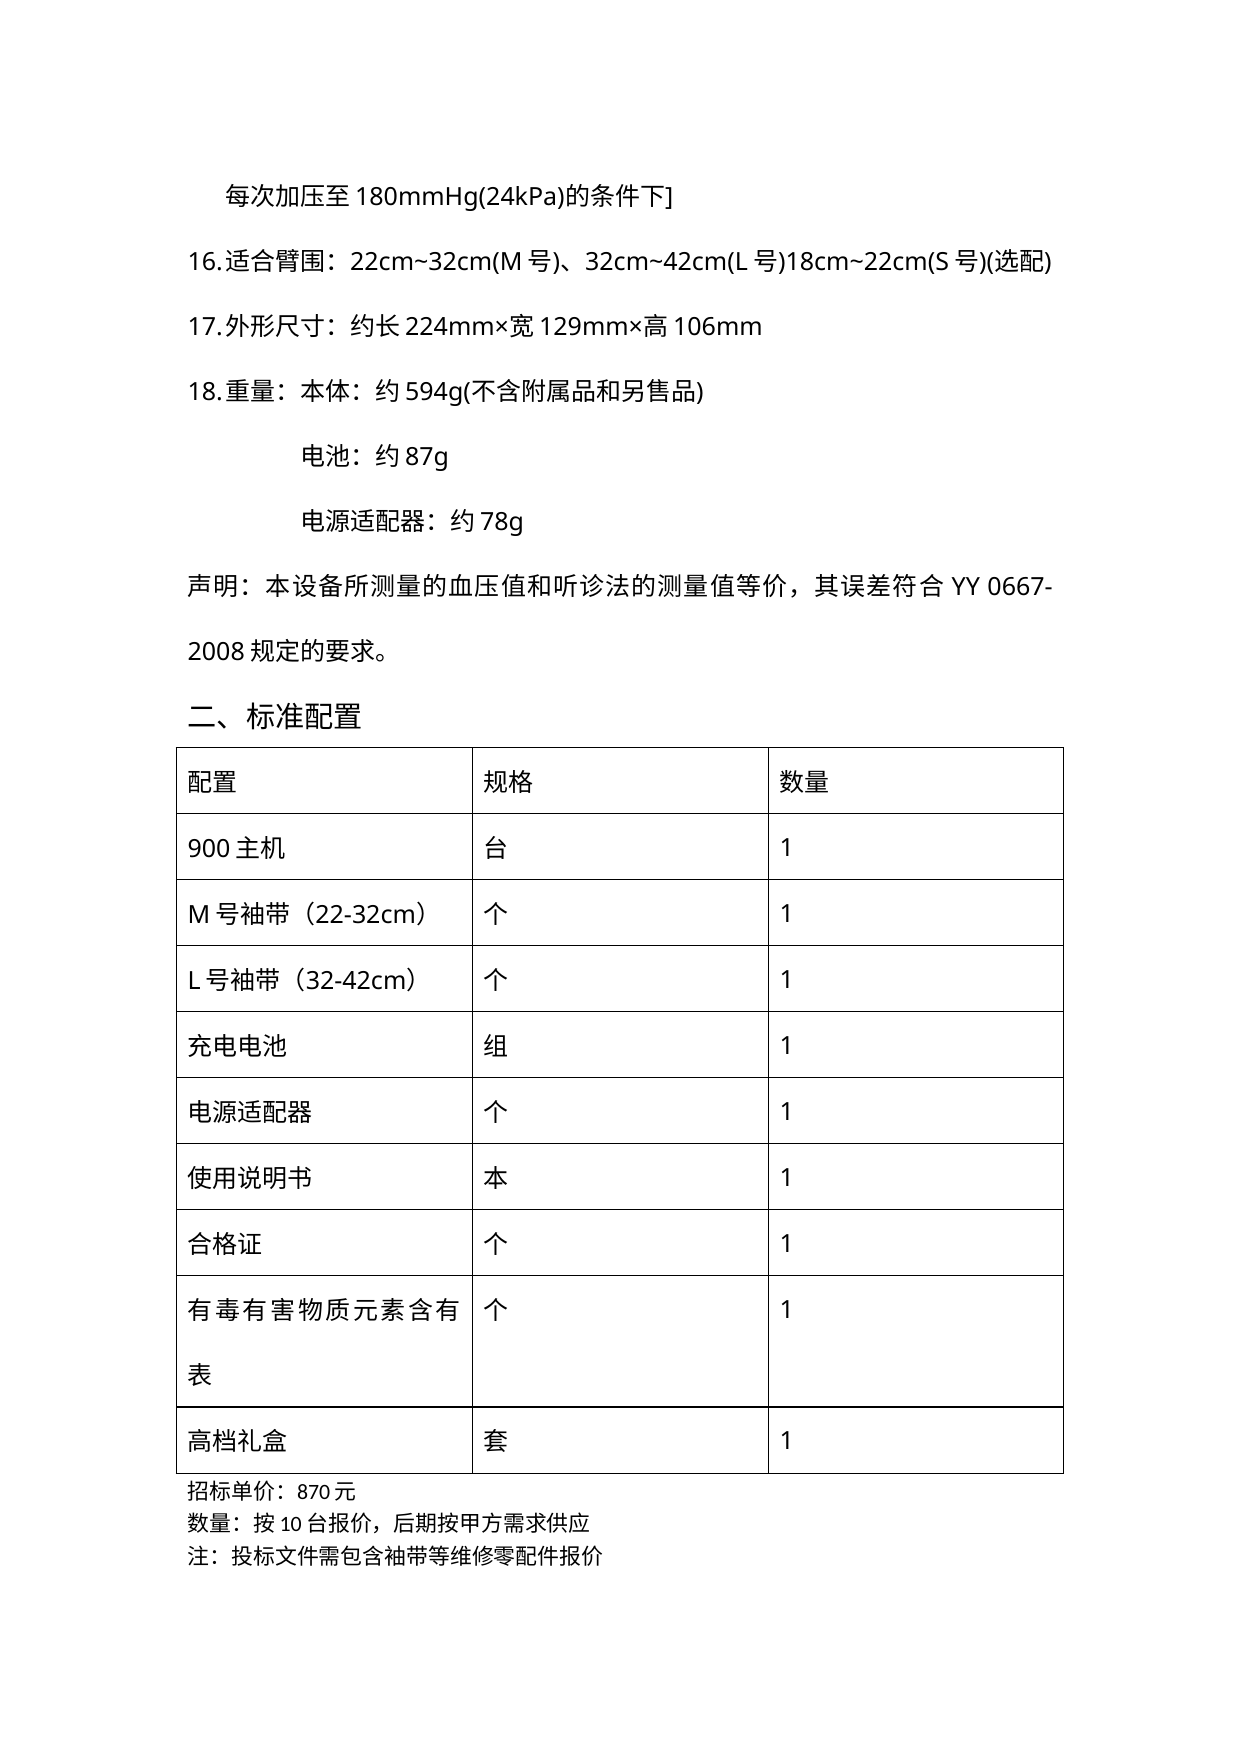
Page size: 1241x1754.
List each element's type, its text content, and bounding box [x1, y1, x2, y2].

table_header 数量 [769, 748, 1063, 813]
table_cell 充电电池 [177, 1012, 472, 1077]
table_cell 1 [769, 1210, 1063, 1275]
table_cell 套 [473, 1408, 768, 1472]
table_cell 高档礼盒 [177, 1408, 472, 1472]
text 注：投标文件需包含袖带等维修零配件报价 [187, 1538, 1053, 1571]
table_cell 1 [769, 1276, 1063, 1406]
table_cell 1 [769, 880, 1063, 945]
text 二、标准配置 [187, 682, 1053, 747]
table_cell 本 [473, 1144, 768, 1209]
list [187, 162, 1053, 227]
list 适合臂围：22cm~32cm(M号)、32cm~42cm(L号)18cm~22cm(S号)(选配) [187, 227, 1053, 292]
table_cell 个 [473, 1210, 768, 1275]
list 外形尺寸：约长224mm×宽129mm×高106mm [187, 292, 1053, 357]
table_cell 1 [769, 1078, 1063, 1143]
list 电池：约87g [225, 422, 1053, 487]
list 重量：本体：约594g(不含附属品和另售品) [187, 357, 1053, 422]
table_cell 个 [473, 946, 768, 1011]
table_cell 使用说明书 [177, 1144, 472, 1209]
table_cell 电源适配器 [177, 1078, 472, 1143]
table_cell 1 [769, 1012, 1063, 1077]
table_header 配置 [177, 748, 472, 813]
table_cell 合格证 [177, 1210, 472, 1275]
table_cell M号袖带（22-32cm） [177, 880, 472, 945]
table_cell 有毒有害物质元素含有表 [177, 1276, 472, 1406]
table_cell 1 [769, 1408, 1063, 1472]
table_header 规格 [473, 748, 768, 813]
table_cell 组 [473, 1012, 768, 1077]
table_cell 个 [473, 1276, 768, 1406]
text 声明：本设备所测量的血压值和听诊法的测量值等价，其误差符合YY 0667-2008规定的要求。 [187, 552, 1053, 682]
text 数量：按10台报价，后期按甲方需求供应 [187, 1506, 1053, 1538]
table_cell 台 [473, 814, 768, 879]
table_cell 900主机 [177, 814, 472, 879]
text 招标单价：870元 [187, 1474, 1053, 1506]
table_cell 个 [473, 1078, 768, 1143]
table_cell 1 [769, 946, 1063, 1011]
table_cell 1 [769, 814, 1063, 879]
table_cell 个 [473, 880, 768, 945]
list 电源适配器：约78g [225, 487, 1053, 552]
table_cell 1 [769, 1144, 1063, 1209]
table_cell L号袖带（32-42cm） [177, 946, 472, 1011]
